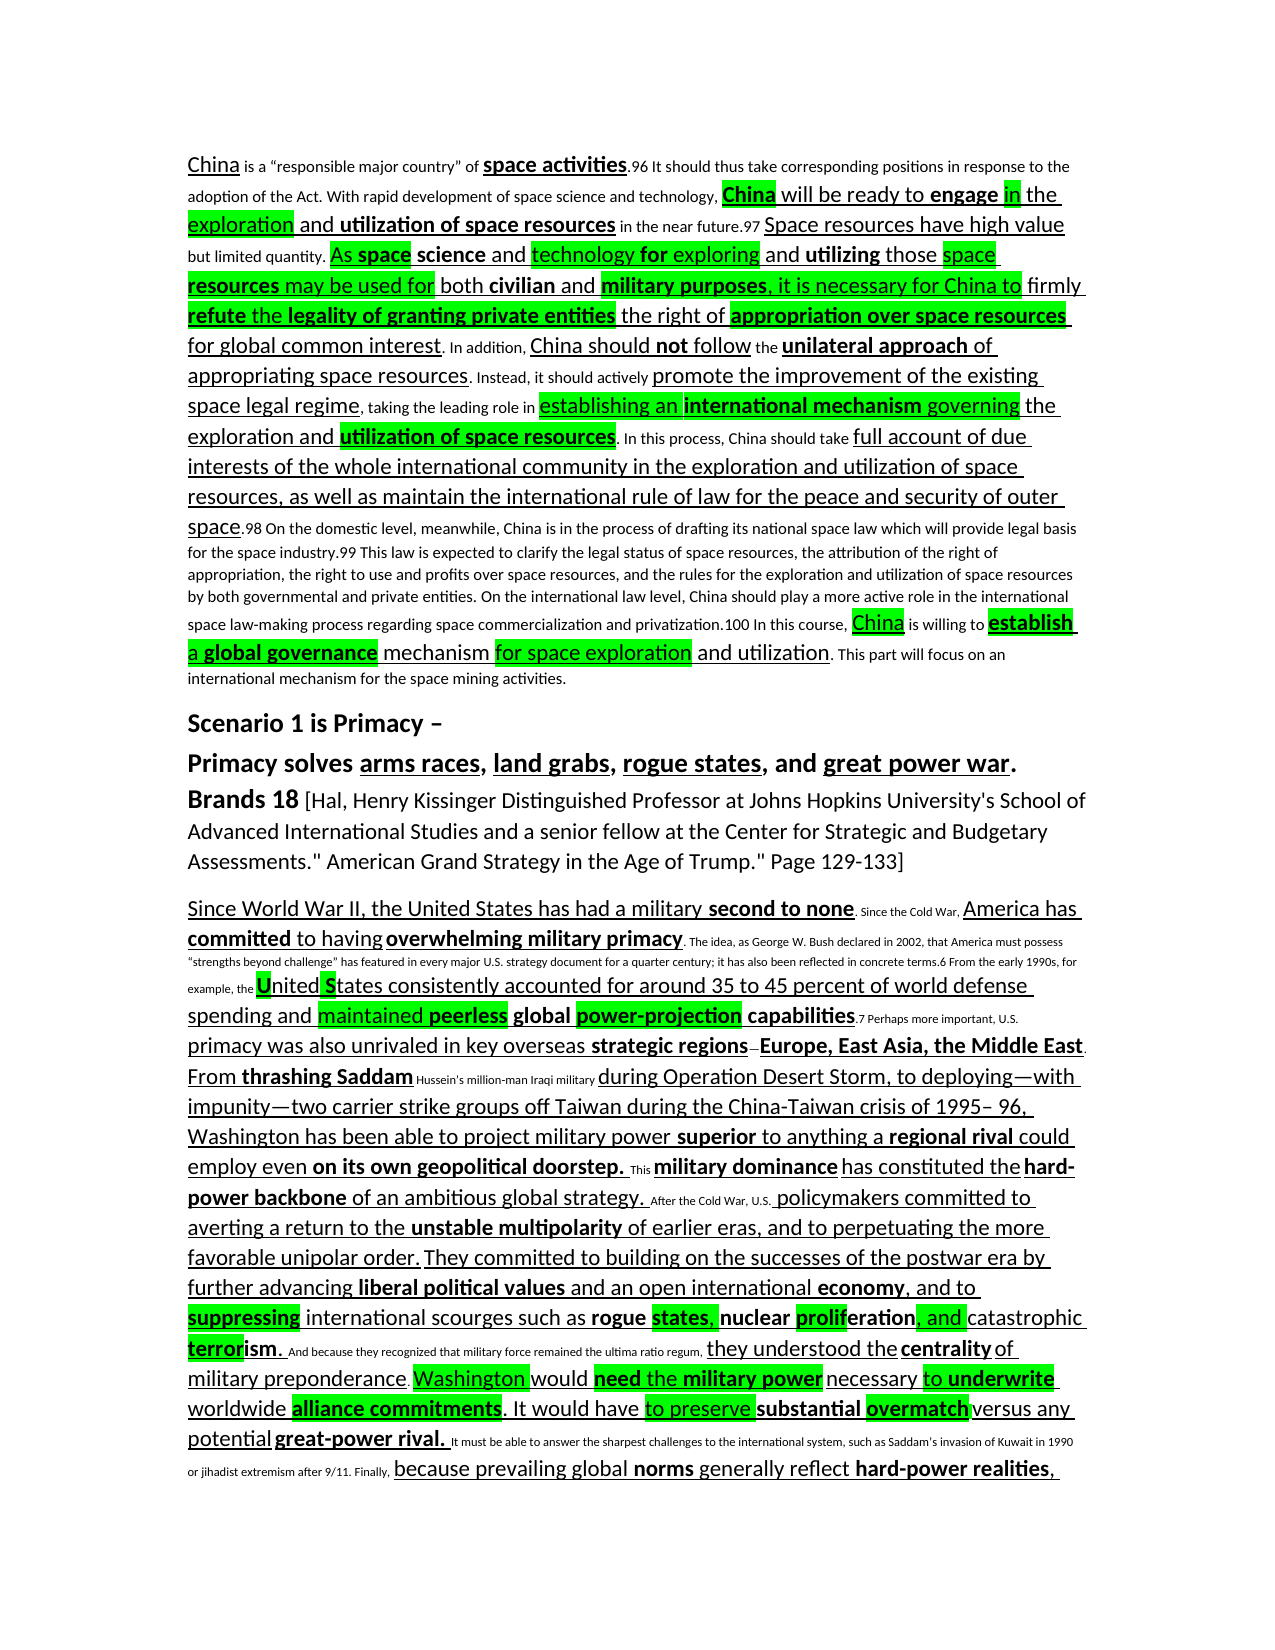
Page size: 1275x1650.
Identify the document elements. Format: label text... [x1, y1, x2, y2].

subtitle Primacy solves arms races, land grabs, rogue states, and great power war. [187, 746, 1087, 779]
text Brands 18 [Hal, Henry Kissinger Distinguished Professor at Johns Hopkins University's School of Advanced International Studies and a senior fellow at the Center for Strategic and Budgetary Assessments." American Grand Strategy in the Age of Trump." Page 129-133] [187, 782, 1087, 876]
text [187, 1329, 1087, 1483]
text China is a “responsible major country” of space activities.96 It should thus take corresponding positions in response to the adoption of the Act. With rapid development of space science and technology, China will be ready to engage in the exploration and utilization of space resources in the near future.97 Space resources have high value but limited quantity. As space science and technology for exploring and utilizing those space resources may be used for both civilian and military purposes, it is necessary for China to firmly refute the legality of granting private entities the right of appropriation over space resources for global common interest. In addition, China should not follow the unilateral approach of appropriating space resources. Instead, it should actively promote the improvement of the existing space legal regime, taking the leading role in establishing an international mechanism governing the exploration and utilization of space resources. In this process, China should take full account of due interests of the whole international community in the exploration and utilization of space resources, as well as maintain the international rule of law for the peace and security of outer space.98 On the domestic level, meanwhile, China is in the process of drafting its national space law which will provide legal basis for the space industry.99 This law is expected to clarify the legal status of space resources, the attribution of the right of appropriation, the right to use and profits over space resources, and the rules for the exploration and utilization of space resources by both governmental and private entities. On the international law level, China should play a more active role in the international space law-making process regarding space commercialization and privatization.100 In this course, China is willing to establish a global governance mechanism for space exploration and utilization. This part will focus on an international mechanism for the space mining activities. [187, 150, 1087, 688]
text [187, 894, 1087, 1328]
subtitle Scenario 1 is Primacy – [187, 707, 1087, 740]
